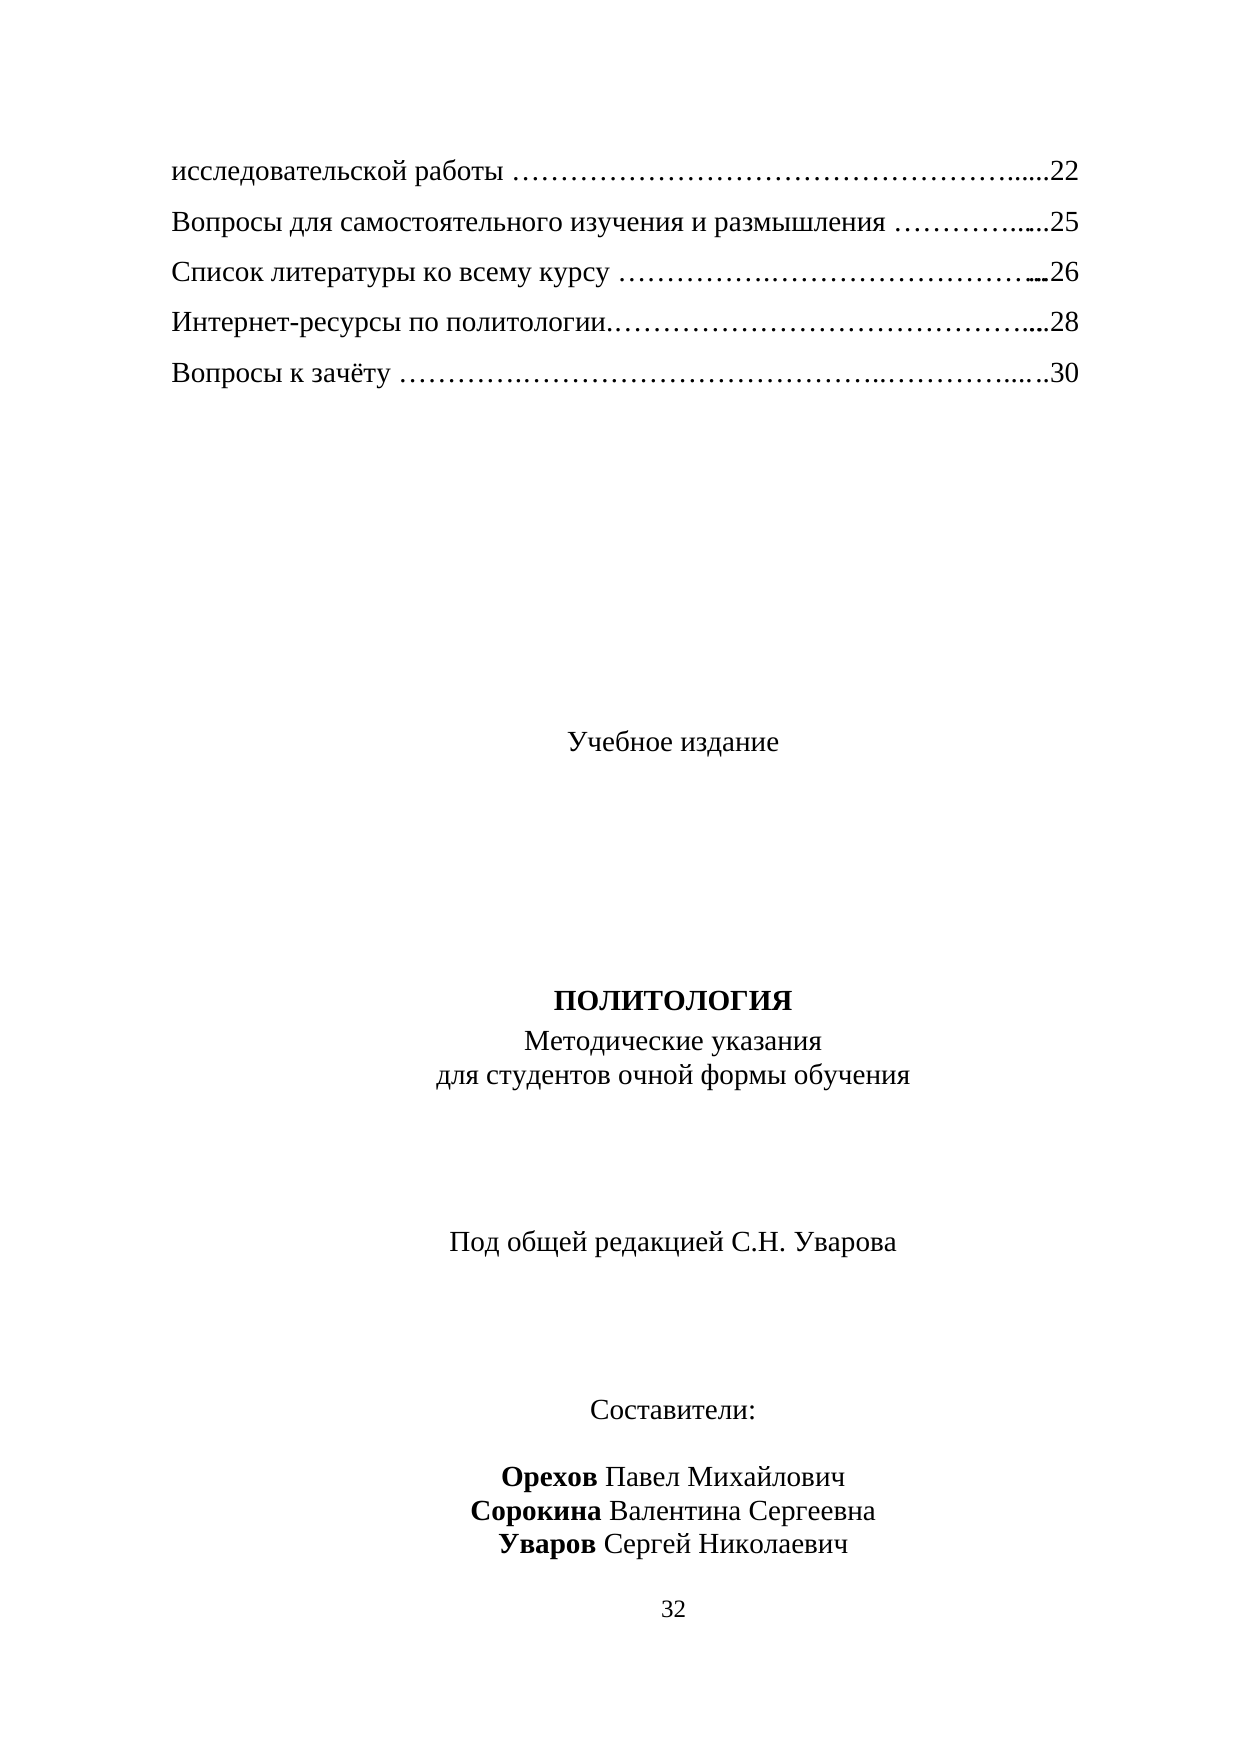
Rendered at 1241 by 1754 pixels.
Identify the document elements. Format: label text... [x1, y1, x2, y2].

text Уваров Сергей Николаевич [171, 1526, 1175, 1560]
text Составители: [171, 1392, 1175, 1426]
subtitle ПОЛИТОЛОГИЯ [171, 983, 1175, 1017]
text для студентов очной формы обучения [171, 1057, 1175, 1090]
text Учебное издание [171, 724, 1175, 757]
text Сорокина Валентина Сергеевна [171, 1493, 1175, 1526]
text Орехов Павел Михайлович [171, 1459, 1175, 1493]
text Методические указания [171, 1023, 1175, 1057]
table_header .…3 .…4 .…6 .....6 ….8 ...10 ...12 ...14 ...16 ...17 ...19 ..20 ...21 ...22 ...25 ...26 ...28 ..30 [1031, 154, 1090, 556]
text Под общей редакцией С.Н. Уварова [171, 1224, 1175, 1258]
